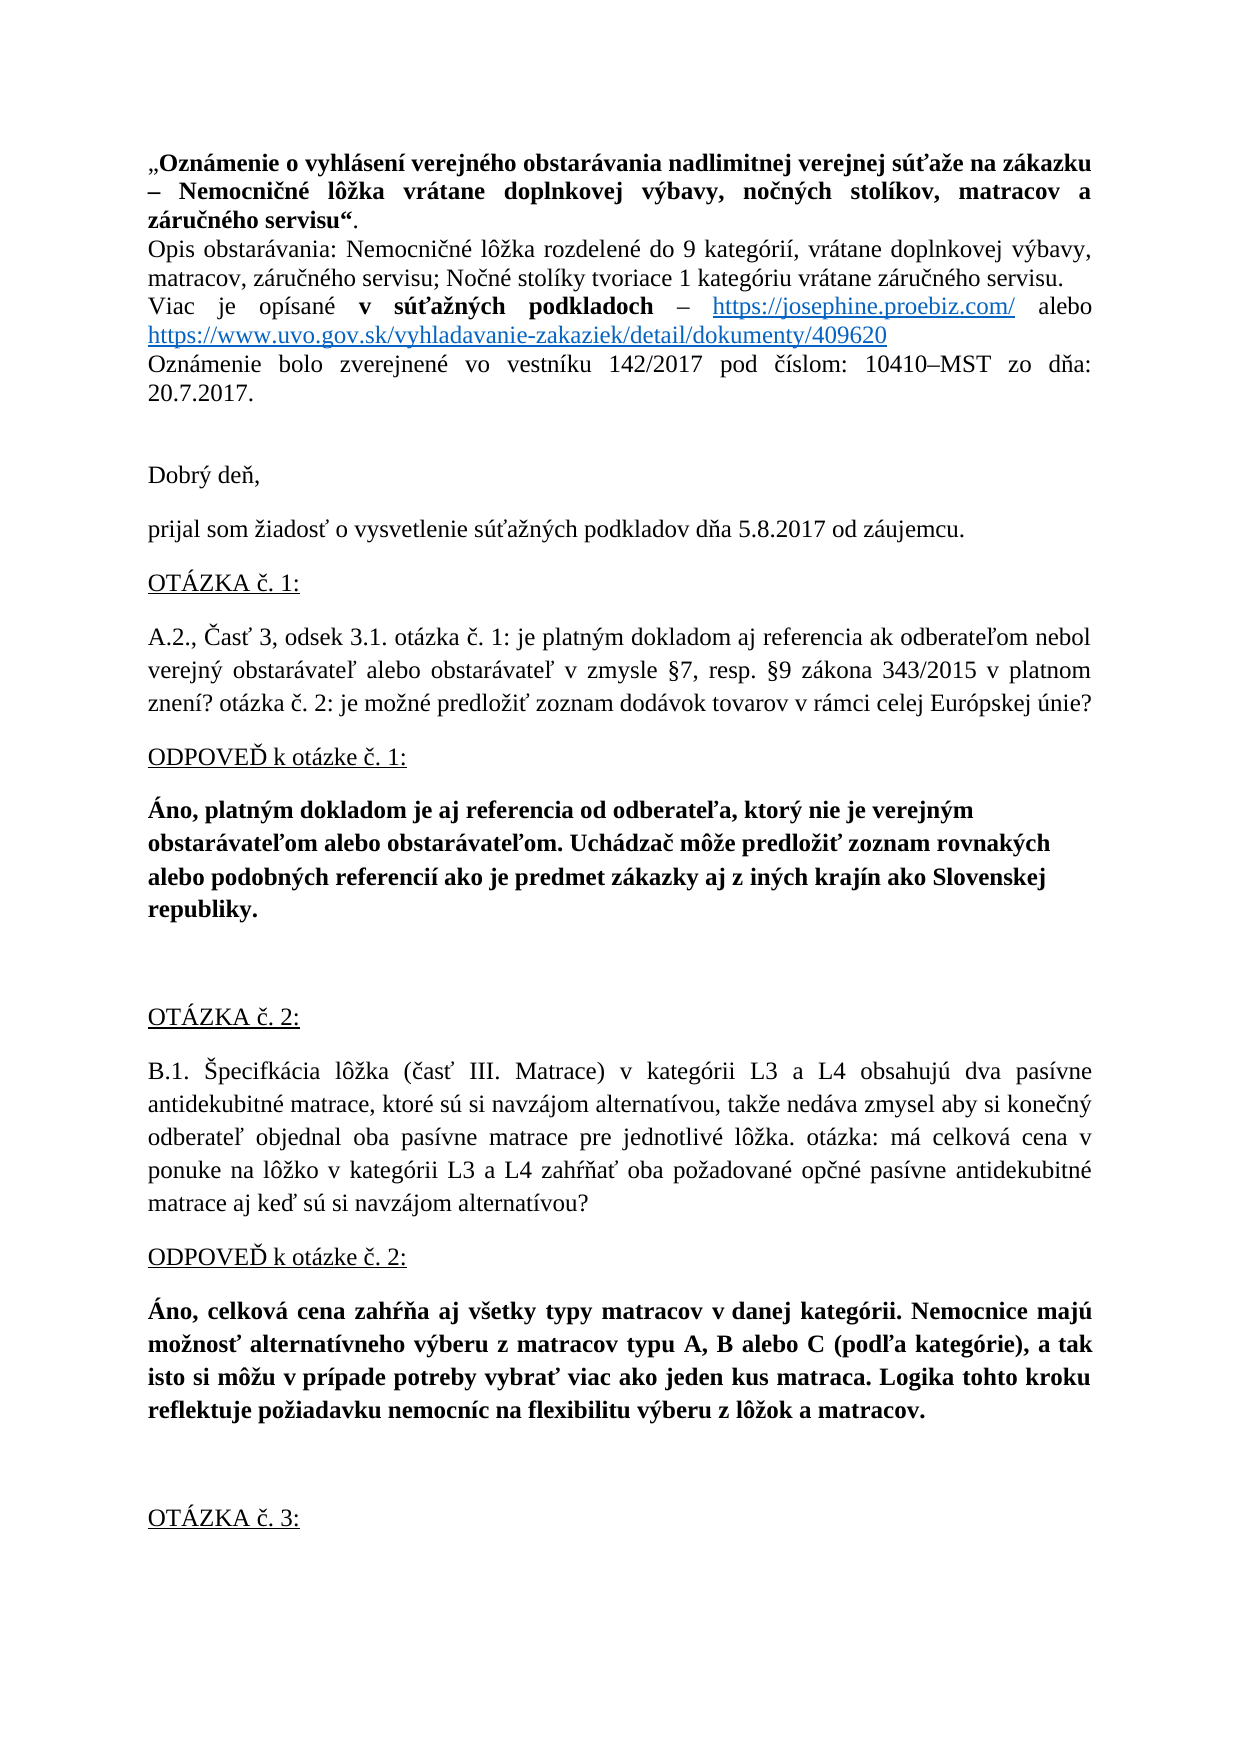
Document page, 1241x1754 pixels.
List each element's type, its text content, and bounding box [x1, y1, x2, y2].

text Viac je opísané v súťažných podkladoch – https://josephine.proebiz.com/ alebo https://www.uvo.gov.sk/vyhladavanie-zakaziek/detail/dokumenty/409620 [148, 291, 1093, 349]
text Áno, platným dokladom je aj referencia od odberateľa, ktorý nie je verejným obstarávateľom alebo obstarávateľom. Uchádzač môže predložiť zoznam rovnakých alebo podobných referencií ako je predmet zákazky aj z iných krajín ako Slovenskej republiky. [148, 796, 1093, 923]
text Oznámenie bolo zverejnené vo vestníku 142/2017 pod číslom: 10410–MST zo dňa: 20.7.2017. [148, 349, 1093, 406]
text prijal som žiadosť o vysvetlenie súťažných podkladov dňa 5.8.2017 od záujemcu. [148, 514, 1093, 543]
text Áno, celková cena zahŕňa aj všetky typy matracov v danej kategórii. Nemocnice majú možnosť alternatívneho výberu z matracov typu A, B alebo C (podľa kategórie), a tak isto si môžu v prípade potreby vybrať viac ako jeden kus matraca. Logika tohto kroku reflektuje požiadavku nemocníc na flexibilitu výberu z lôžok a matracov. [148, 1296, 1093, 1424]
text A.2., Časť 3, odsek 3.1. otázka č. 1: je platným dokladom aj referencia ak odberateľom nebol verejný obstarávateľ alebo obstarávateľ v zmysle §7, resp. §9 zákona 343/2015 v platnom znení? otázka č. 2: je možné predložiť zoznam dodávok tovarov v rámci celej Európskej únie? [148, 622, 1093, 717]
text „Oznámenie o vyhlásení verejného obstarávania nadlimitnej verejnej súťaže na zákazku – Nemocničné lôžka vrátane doplnkovej výbavy, nočných stolíkov, matracov a záručného servisu“. [148, 148, 1093, 234]
text OTÁZKA č. 2: [148, 1002, 1093, 1031]
text Dobrý deň, [148, 460, 1093, 489]
text ODPOVEĎ k otázke č. 2: [148, 1242, 1093, 1271]
text OTÁZKA č. 3: [148, 1503, 1093, 1531]
text OTÁZKA č. 1: [148, 568, 1093, 597]
text ODPOVEĎ k otázke č. 1: [148, 742, 1093, 770]
text B.1. Špecifkácia lôžka (časť III. Matrace) v kategórii L3 a L4 obsahujú dva pasívne antidekubitné matrace, ktoré sú si navzájom alternatívou, takže nedáva zmysel aby si konečný odberateľ objednal oba pasívne matrace pre jednotlivé lôžka. otázka: má celková cena v ponuke na lôžko v kategórii L3 a L4 zahŕňať oba požadované opčné pasívne antidekubitné matrace aj keď sú si navzájom alternatívou? [148, 1056, 1093, 1217]
text Opis obstarávania: Nemocničné lôžka rozdelené do 9 kategórií, vrátane doplnkovej výbavy, matracov, záručného servisu; Nočné stolíky tvoriace 1 kategóriu vrátane záručného servisu. [148, 234, 1093, 291]
